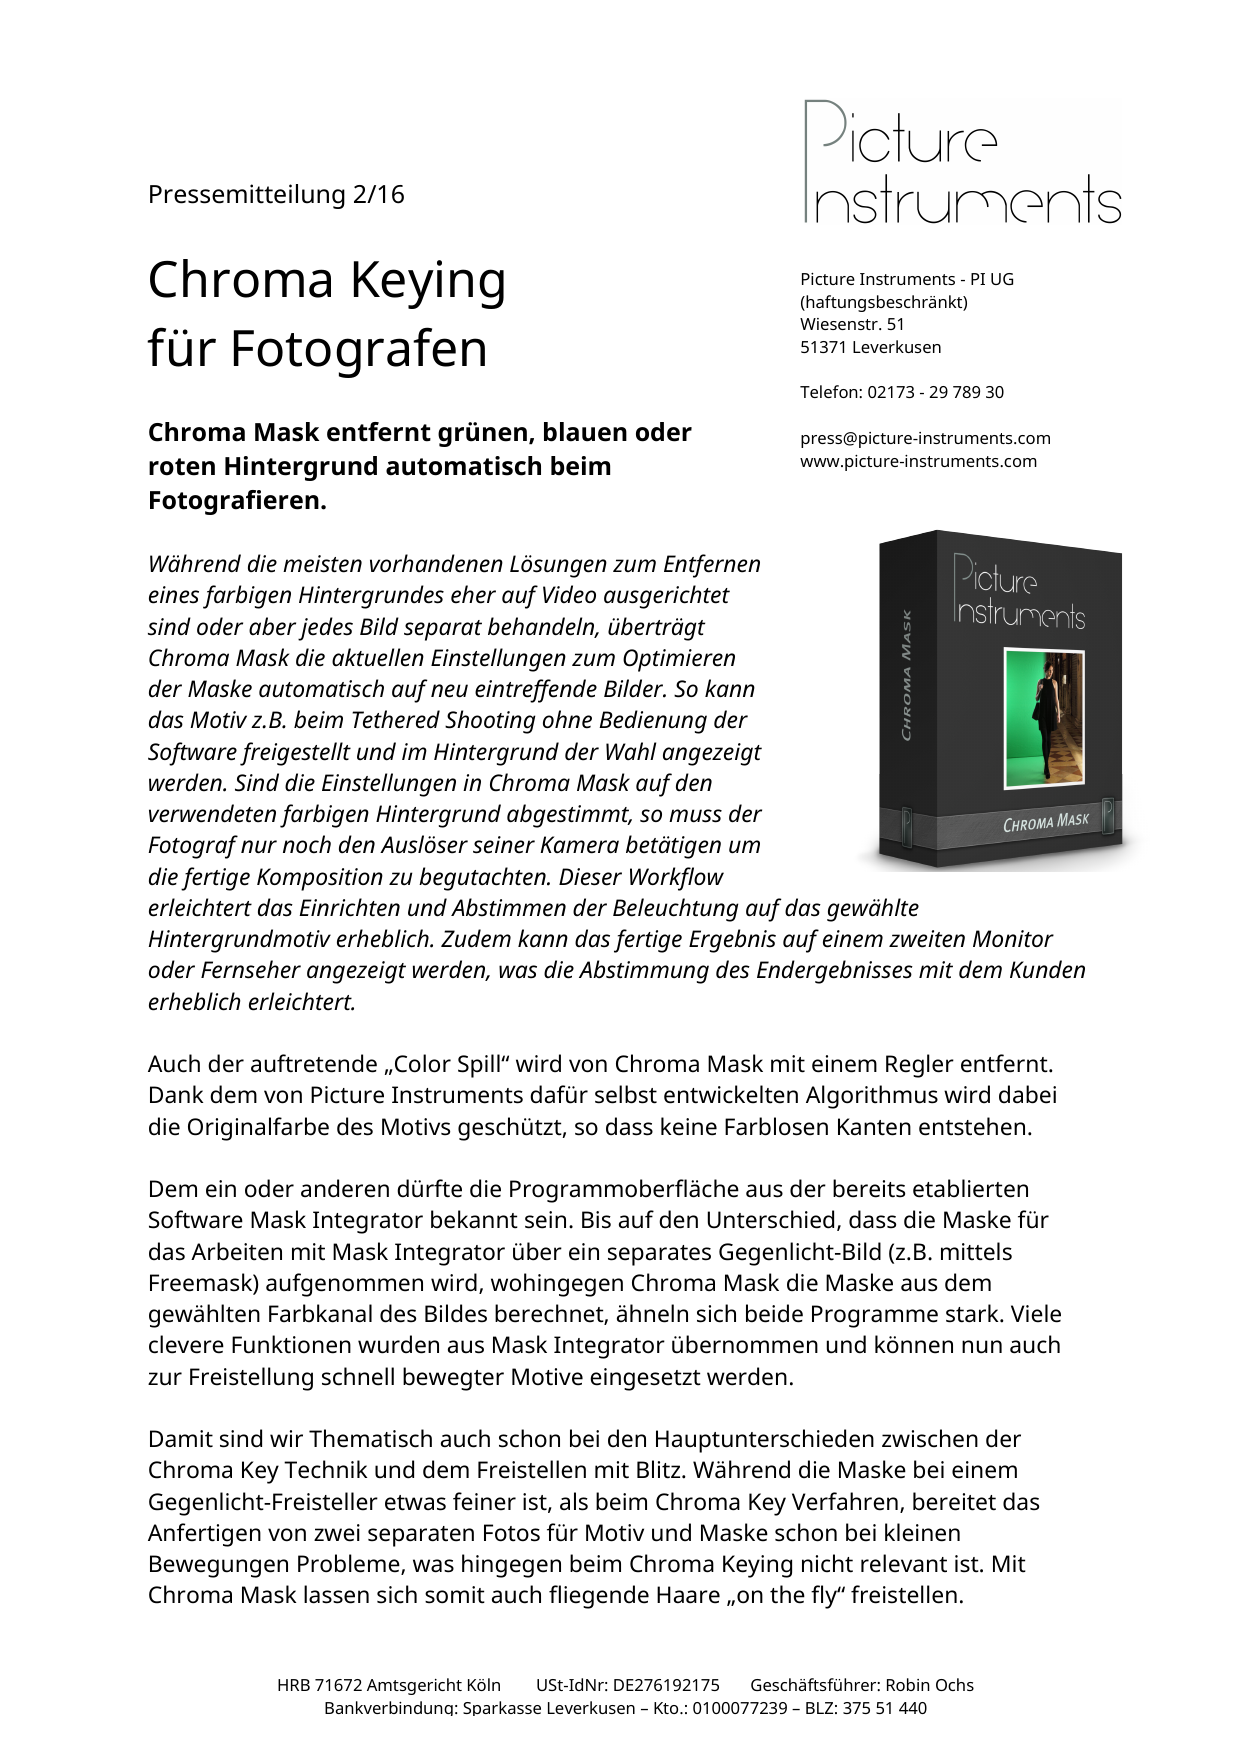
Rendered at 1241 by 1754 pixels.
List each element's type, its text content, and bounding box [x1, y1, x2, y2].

text Auch der auftretende „Color Spill“ wird von Chroma Mask mit einem Regler entfernt. Dank dem von Picture Instruments dafür selbst entwickelten Algorithmus wird dabei die Originalfarbe des Motivs geschützt, so dass keine Farblosen Kanten entstehen. [148, 1048, 1093, 1142]
text Chroma Mask entfernt grünen, blauen oder roten Hintergrund automatisch beim Fotografieren. [148, 415, 1093, 517]
text für Fotografen [148, 313, 1093, 381]
text Chroma Keying [148, 244, 1093, 313]
text Dem ein oder anderen dürfte die Programmoberfläche aus der bereits etablierten Software Mask Integrator bekannt sein. Bis auf den Unterschied, dass die Maske für das Arbeiten mit Mask Integrator über ein separates Gegenlicht-Bild (z.B. mittels Freemask) aufgenommen wird, wohingegen Chroma Mask die Maske aus dem gewählten Farbkanal des Bildes berechnet, ähneln sich beide Programme stark. Viele clevere Funktionen wurden aus Mask Integrator übernommen und können nun auch zur Freistellung schnell bewegter Motive eingesetzt werden. [148, 1173, 1093, 1392]
text Pressemitteilung 2/16 [148, 176, 1093, 210]
text Während die meisten vorhandenen Lösungen zum Entfernen eines farbigen Hintergrundes eher auf Video ausgerichtet sind oder aber jedes Bild separat behandeln, überträgt Chroma Mask die aktuellen Einstellungen zum Optimieren der Maske automatisch auf neu eintreffende Bilder. So kann das Motiv z.B. beim Tethered Shooting ohne Bedienung der Software freigestellt und im Hintergrund der Wahl angezeigt werden. Sind die Einstellungen in Chroma Mask auf den verwendeten farbigen Hintergrund abgestimmt, so muss der Fotograf nur noch den Auslöser seiner Kamera betätigen um die fertige Komposition zu begutachten. Dieser Workflow erleichtert das Einrichten und Abstimmen der Beleuchtung auf das gewählte Hintergrundmotiv erheblich. Zudem kann das fertige Ergebnis auf einem zweiten Monitor oder Fernseher angezeigt werden, was die Abstimmung des Endergebnisses mit dem Kunden erheblich erleichtert. [148, 548, 1093, 1017]
text Damit sind wir Thematisch auch schon bei den Hauptunterschieden zwischen der Chroma Key Technik und dem Freistellen mit Blitz. Während die Maske bei einem Gegenlicht-Freisteller etwas feiner ist, als beim Chroma Key Verfahren, bereitet das Anfertigen von zwei separaten Fotos für Motiv und Maske schon bei kleinen Bewegungen Probleme, was hingegen beim Chroma Keying nicht relevant ist. Mit Chroma Mask lassen sich somit auch fliegende Haare „on the fly“ freistellen. [148, 1423, 1093, 1611]
picture [800, 494, 1208, 872]
picture [803, 98, 1123, 225]
